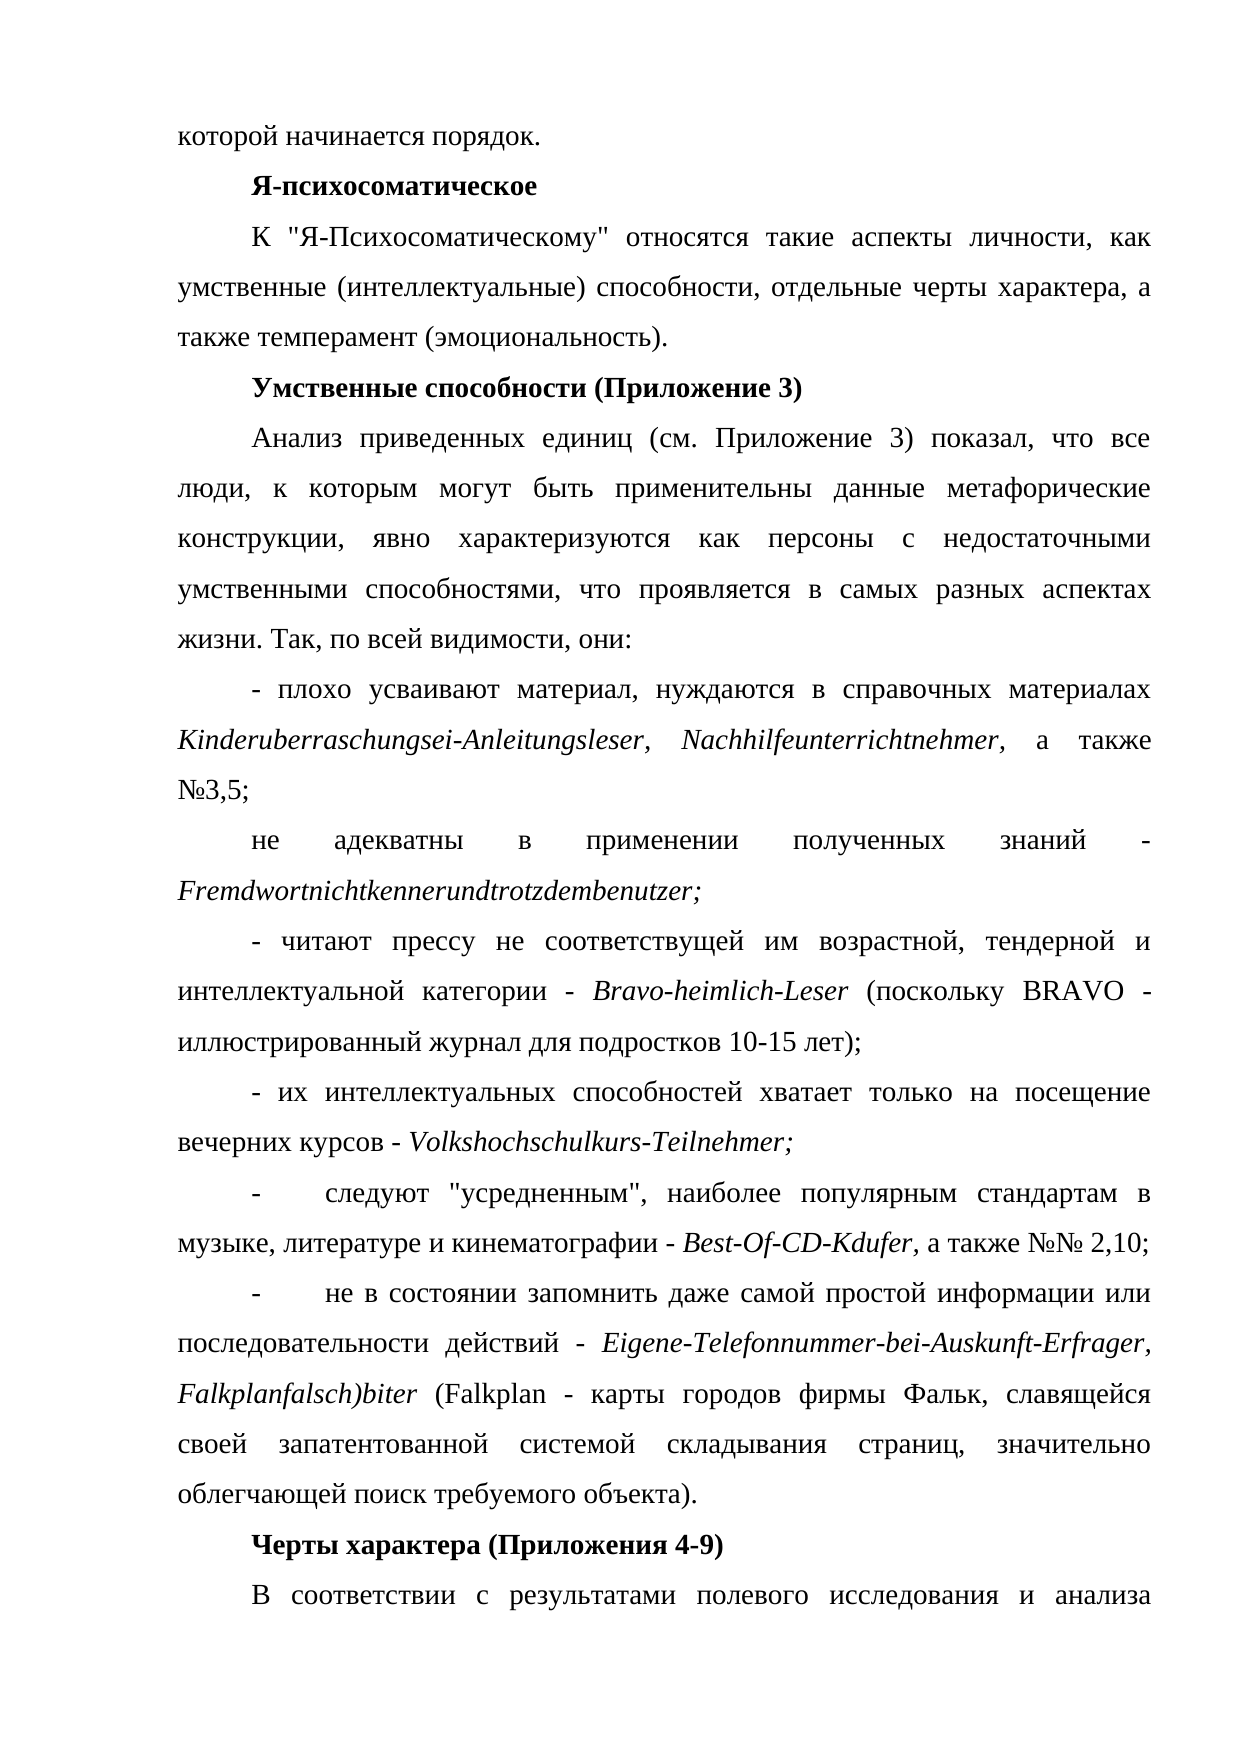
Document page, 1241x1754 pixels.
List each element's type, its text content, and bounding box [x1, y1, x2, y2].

text не адекватны в применении полученных знаний -Fremdwortnichtkennerundtrotzdembenutzer; [177, 822, 1152, 906]
text - плохо усваивают материал, нуждаются в справочных материалах Kinderuberraschungsei-Anleitungsleser, Nachhilfeunterrichtnehmer, а также №3,5; [177, 672, 1152, 806]
list не в состоянии запомнить даже самой простой информации или последовательности действий - Eigene-Telefonnummer-bei-Auskunft-Erfrager, Falkplanfalsch)biter (Falkplan - карты городов фирмы Фальк, славящейся своей запатентованной системой складывания страниц, значительно облегчающей поиск требуемого объекта). [177, 1275, 1152, 1510]
text Анализ приведенных единиц (см. Приложение 3) показал, что все люди, к которым могут быть применительны данные метафорические конструкции, явно характеризуются как персоны с недостаточными умственными способностями, что проявляется в самых разных аспектах жизни. Так, по всей видимости, они: [177, 420, 1152, 655]
text Умственные способности (Приложение 3) [177, 370, 1152, 403]
text К "Я-Психосоматическому" относятся такие аспекты личности, как умственные (интеллектуальные) способности, отдельные черты характера, а также темперамент (эмоциональность). [177, 219, 1152, 353]
list следуют "усредненным", наиболее популярным стандартам в музыке, литературе и кинематографии - Best-Of-CD-Kdufer, а также №№ 2,10; [177, 1175, 1152, 1258]
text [177, 118, 1152, 152]
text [177, 1577, 1152, 1611]
text Черты характера (Приложения 4-9) [177, 1527, 1152, 1560]
text Я-психосоматическое [177, 168, 1152, 202]
text - их интеллектуальных способностей хватает только на посещение вечерних курсов - Volkshochschulkurs-Teilnehmer; [177, 1074, 1152, 1158]
text - читают прессу не соответствущей им возрастной, тендерной и интеллектуальной категории - Bravo-heimlich-Leser (поскольку BRAVO -иллюстрированный журнал для подростков 10-15 лет); [177, 923, 1152, 1057]
